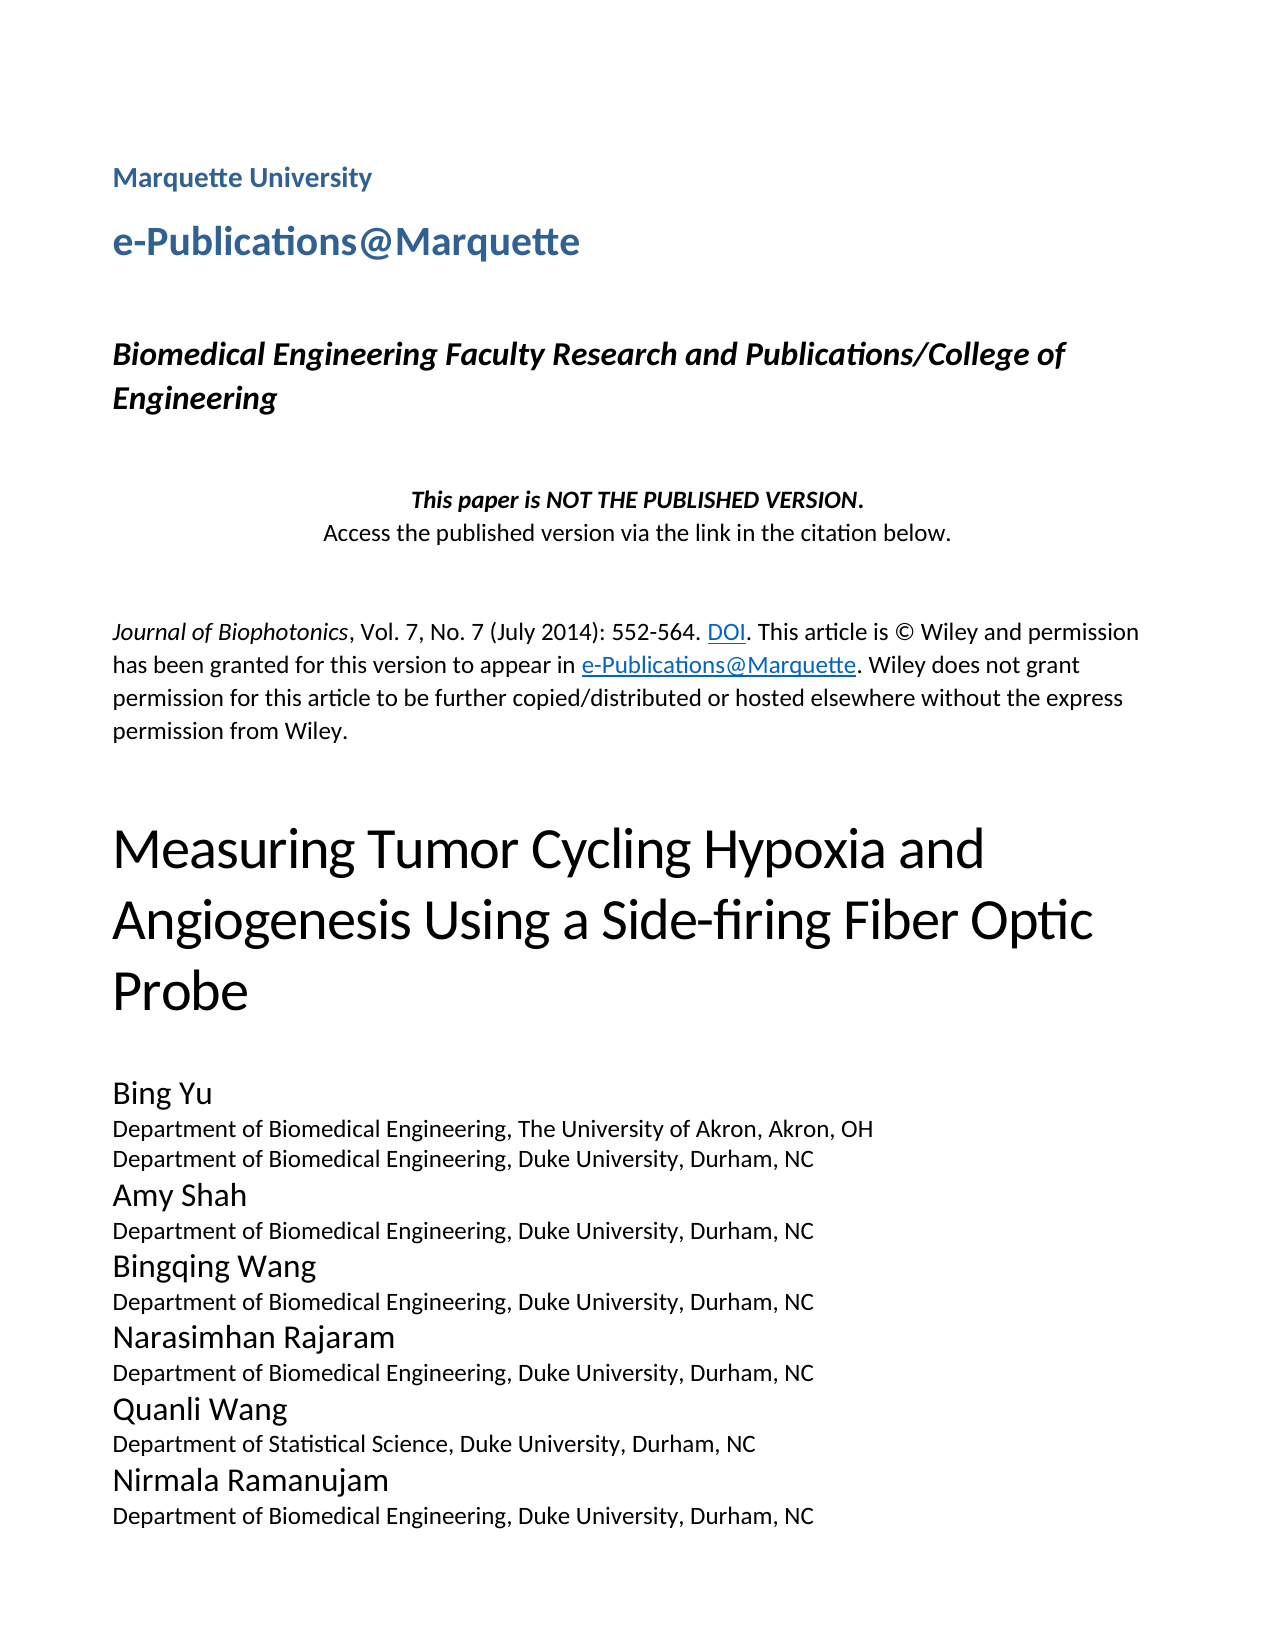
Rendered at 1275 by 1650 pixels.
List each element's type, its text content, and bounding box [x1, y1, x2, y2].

text Nirmala Ramanujam [112, 1459, 1162, 1500]
text Narasimhan Rajaram [112, 1317, 1162, 1357]
text Access the published version via the link in the citation below. [112, 517, 1162, 548]
title Measuring Tumor Cycling Hypoxia and Angiogenesis Using a Side-firing Fiber Optic Probe [112, 812, 1162, 1025]
text Biomedical Engineering Faculty Research and Publications/College of Engineering [112, 333, 1162, 418]
text e-Publications@Marquette [112, 214, 1162, 265]
text Quanli Wang [112, 1388, 1162, 1428]
text Department of Statistical Science, Duke University, Durham, NC [112, 1428, 1162, 1459]
text Bingqing Wang [112, 1245, 1162, 1286]
text Department of Biomedical Engineering, The University of Akron, Akron, OH [112, 1113, 1162, 1143]
text Department of Biomedical Engineering, Duke University, Durham, NC [112, 1215, 1162, 1245]
text Journal of Biophotonics, Vol. 7, No. 7 (July 2014): 552-564. DOI. This article is © Wiley and permission has been granted for this version to appear in e-Publications@Marquette. Wiley does not grant permission for this article to be further copied/distributed or hosted elsewhere without the express permission from Wiley. [112, 616, 1162, 746]
text This paper is NOT THE PUBLISHED VERSION. [112, 484, 1162, 515]
text Marquette University [112, 159, 1162, 195]
text Department of Biomedical Engineering, Duke University, Durham, NC [112, 1143, 1162, 1174]
text Department of Biomedical Engineering, Duke University, Durham, NC [112, 1286, 1162, 1317]
text Bing Yu [112, 1072, 1162, 1113]
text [112, 1500, 1162, 1530]
text Amy Shah [112, 1174, 1162, 1215]
text Department of Biomedical Engineering, Duke University, Durham, NC [112, 1357, 1162, 1388]
